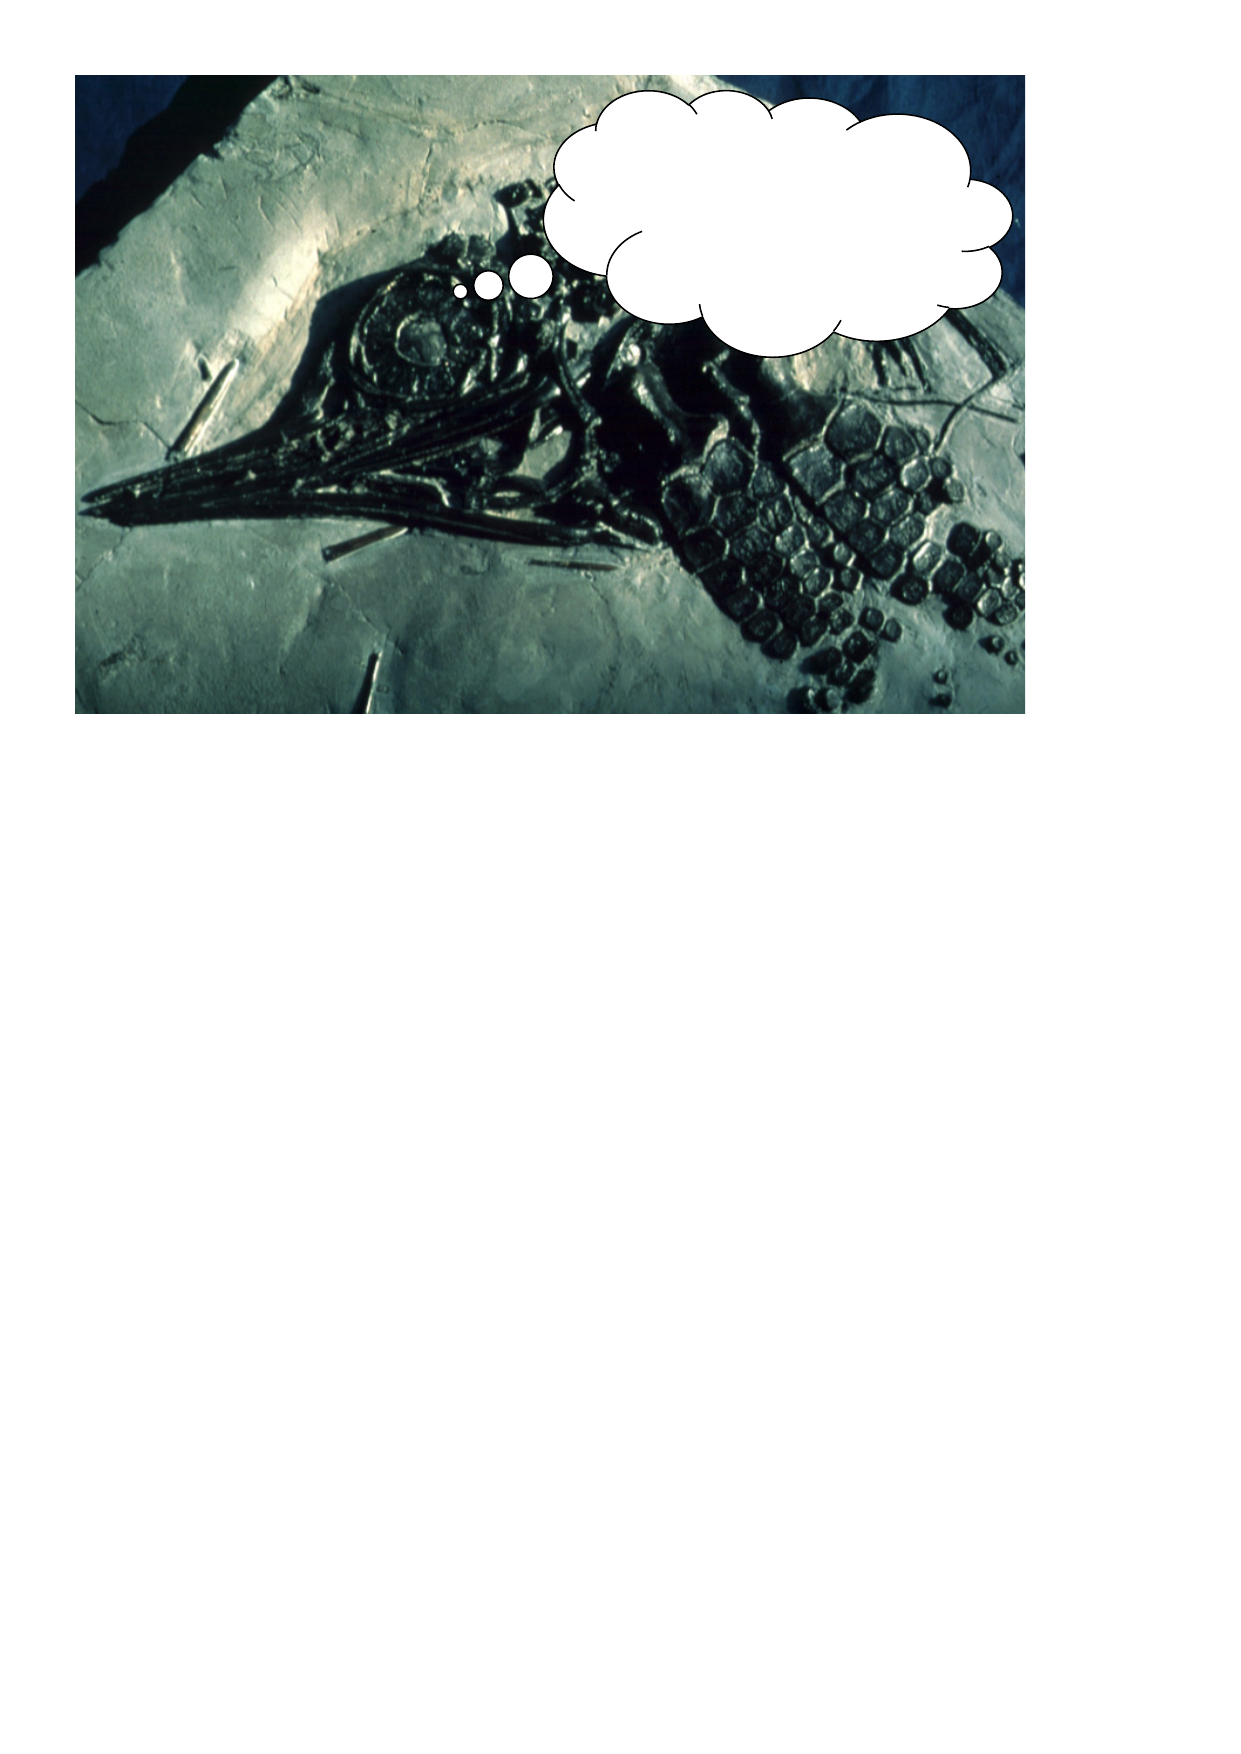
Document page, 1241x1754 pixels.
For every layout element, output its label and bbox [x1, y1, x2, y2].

picture [75, 75, 1025, 714]
